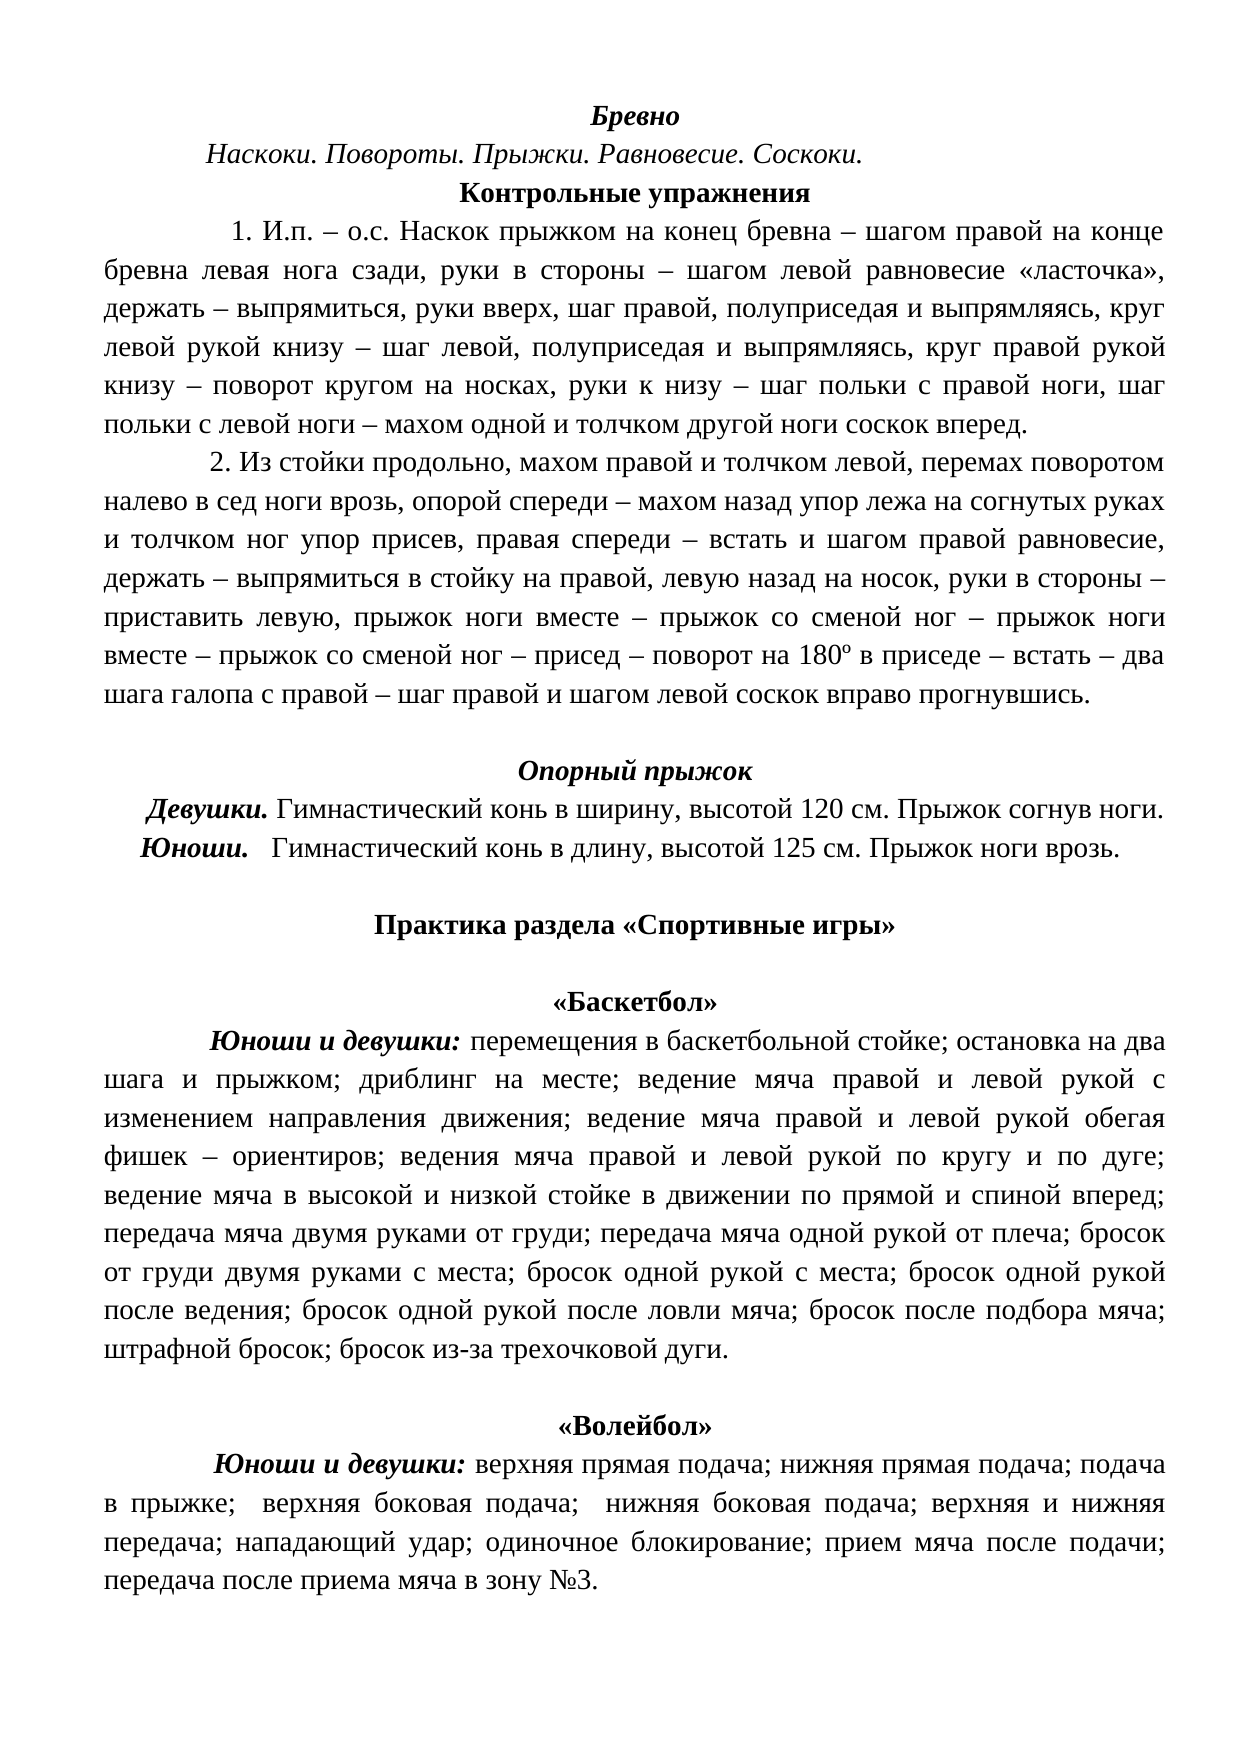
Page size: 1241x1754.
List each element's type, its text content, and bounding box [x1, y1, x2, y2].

list Контрольные упражнения [103, 175, 1167, 208]
text «Баскетбол» [103, 984, 1167, 1018]
list Юноши. Гимнастический конь в длину, высотой 125 см. Прыжок ноги врозь. [103, 830, 1167, 863]
text Опорный прыжок [103, 753, 1167, 786]
list Бревно [103, 98, 1167, 131]
text Юноши и девушки: верхняя прямая подача; нижняя прямая подача; подача в прыжке; верхняя боковая подача; нижняя боковая подача; верхняя и нижняя передача; нападающий удар; одиночное блокирование; прием мяча после подачи; передача после приема мяча в зону №3. [103, 1447, 1167, 1596]
text «Волейбол» [103, 1408, 1167, 1442]
list Девушки. Гимнастический конь в ширину, высотой 120 см. Прыжок согнув ноги. [103, 791, 1167, 825]
list Наскоки. Повороты. Прыжки. Равновесие. Соскоки. [103, 136, 1167, 170]
text 1. И.п. – о.с. Наскок прыжком на конец бревна – шагом правой на конце бревна левая нога сзади, руки в стороны – шагом левой равновесие «ласточка», держать – выпрямиться, руки вверх, шаг правой, полуприседая и выпрямляясь, круг левой рукой книзу – шаг левой, полуприседая и выпрямляясь, круг правой рукой книзу – поворот кругом на носках, руки к низу – шаг польки с правой ноги, шаг польки с левой ноги – махом одной и толчком другой ноги соскок вперед. [103, 213, 1167, 439]
list 2. Из стойки продольно, махом правой и толчком левой, перемах поворотом налево в сед ноги врозь, опорой спереди – махом назад упор лежа на согнутых руках и толчком ног упор присев, правая спереди – встать и шагом правой равновесие, держать – выпрямиться в стойку на правой, левую назад на носок, руки в стороны – приставить левую, прыжок ноги вместе – прыжок со сменой ног – прыжок ноги вместе – прыжок со сменой ног – присед – поворот на 180º в приседе – встать – два шага галопа с правой – шаг правой и шагом левой соскок вправо прогнувшись. [103, 444, 1167, 709]
text Юноши и девушки: перемещения в баскетбольной стойке; остановка на два шага и прыжком; дриблинг на месте; ведение мяча правой и левой рукой с изменением направления движения; ведение мяча правой и левой рукой обегая фишек – ориентиров; ведения мяча правой и левой рукой по кругу и по дуге; ведение мяча в высокой и низкой стойке в движении по прямой и спиной вперед; передача мяча двумя руками от груди; передача мяча одной рукой от плеча; бросок от груди двумя руками с места; бросок одной рукой с места; бросок одной рукой после ведения; бросок одной рукой после ловли мяча; бросок после подбора мяча; штрафной бросок; бросок из-за трехочковой дуги. [103, 1023, 1167, 1364]
text Практика раздела «Спортивные игры» [103, 907, 1167, 941]
